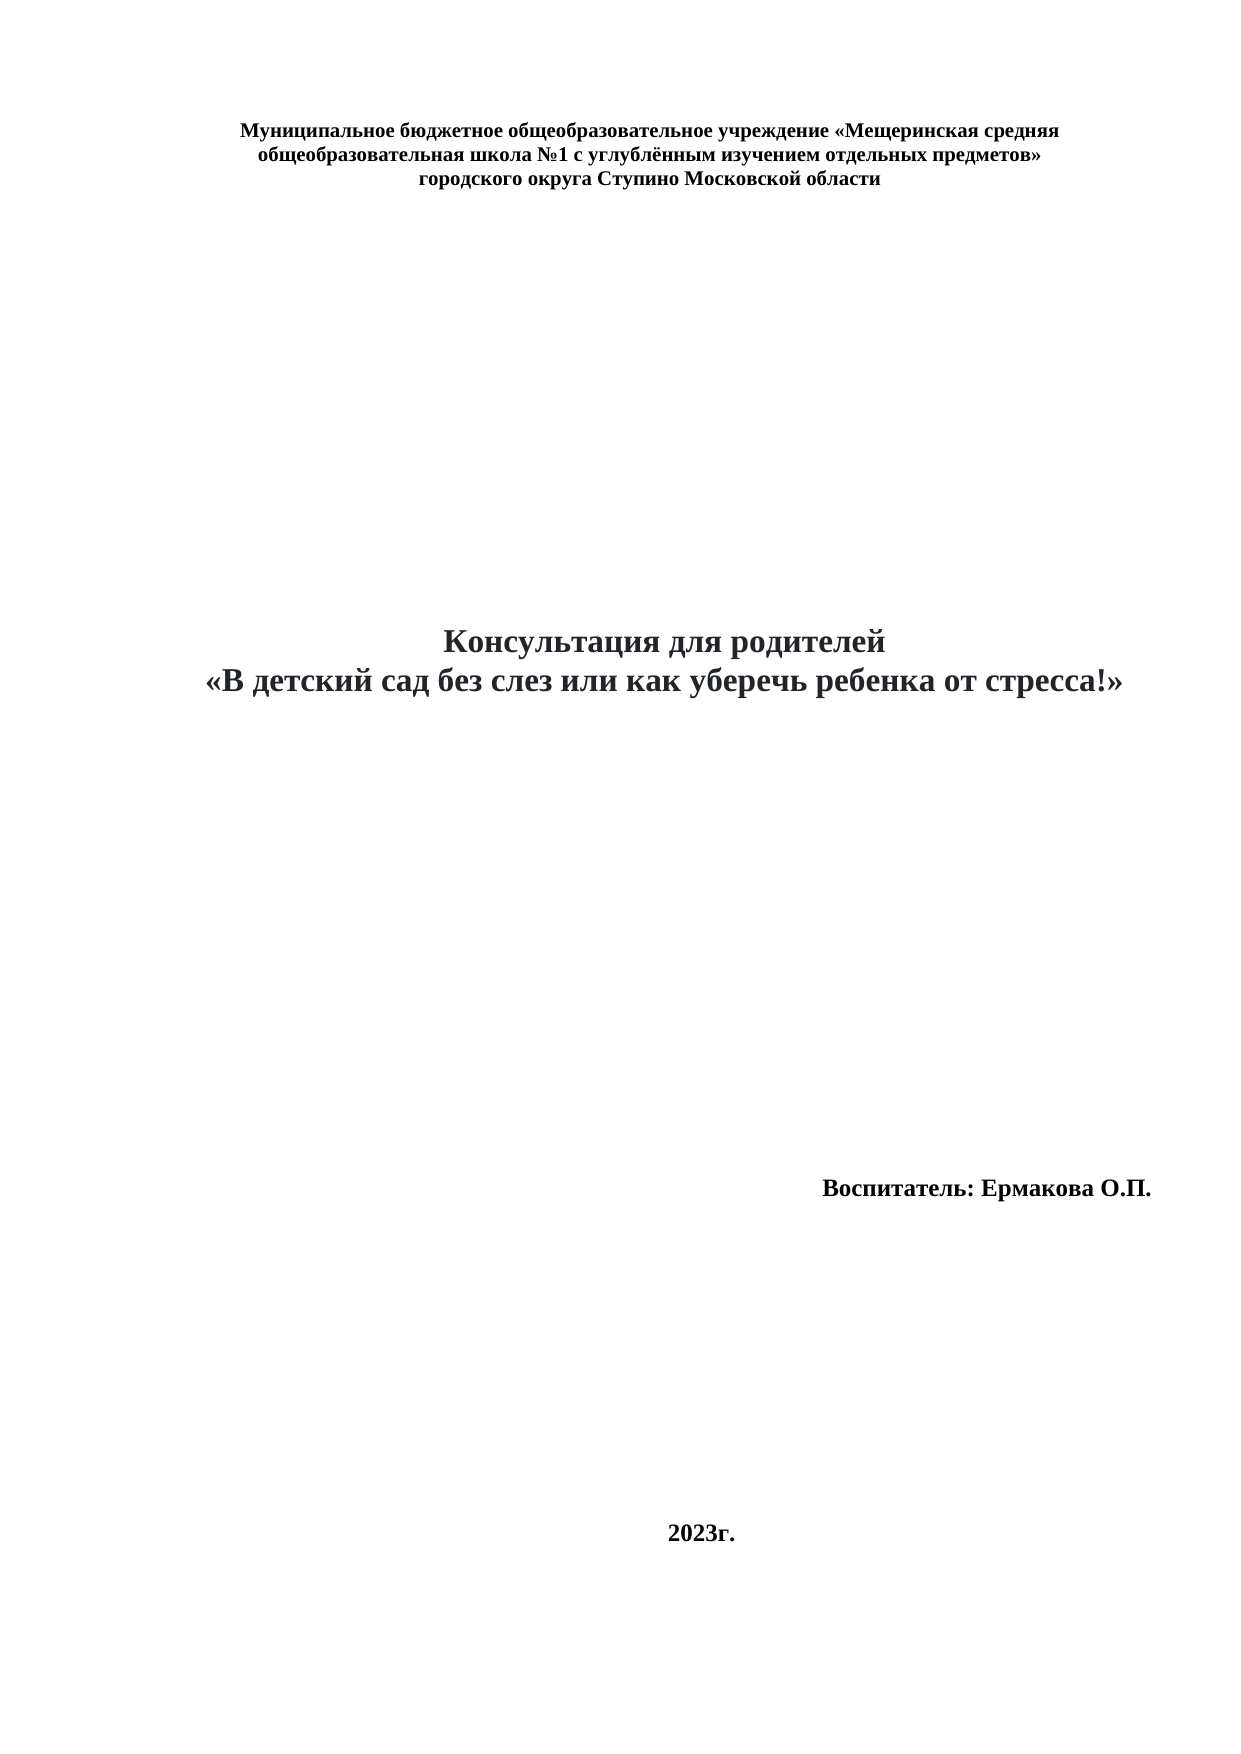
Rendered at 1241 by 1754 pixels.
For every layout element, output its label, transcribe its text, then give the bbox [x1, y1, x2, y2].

text 2023г. [177, 1518, 1152, 1546]
text Консультация для родителей [177, 622, 1152, 660]
text Муниципальное бюджетное общеобразовательное учреждение «Мещеринская средняя общеобразовательная школа №1 с углублённым изучением отдельных предметов» [148, 118, 1152, 166]
text городского округа Ступино Московской области [148, 166, 1152, 190]
text Воспитатель: Ермакова О.П. [177, 1173, 1152, 1201]
text «В детский сад без слез или как уберечь ребенка от стресса!» [177, 660, 1152, 698]
